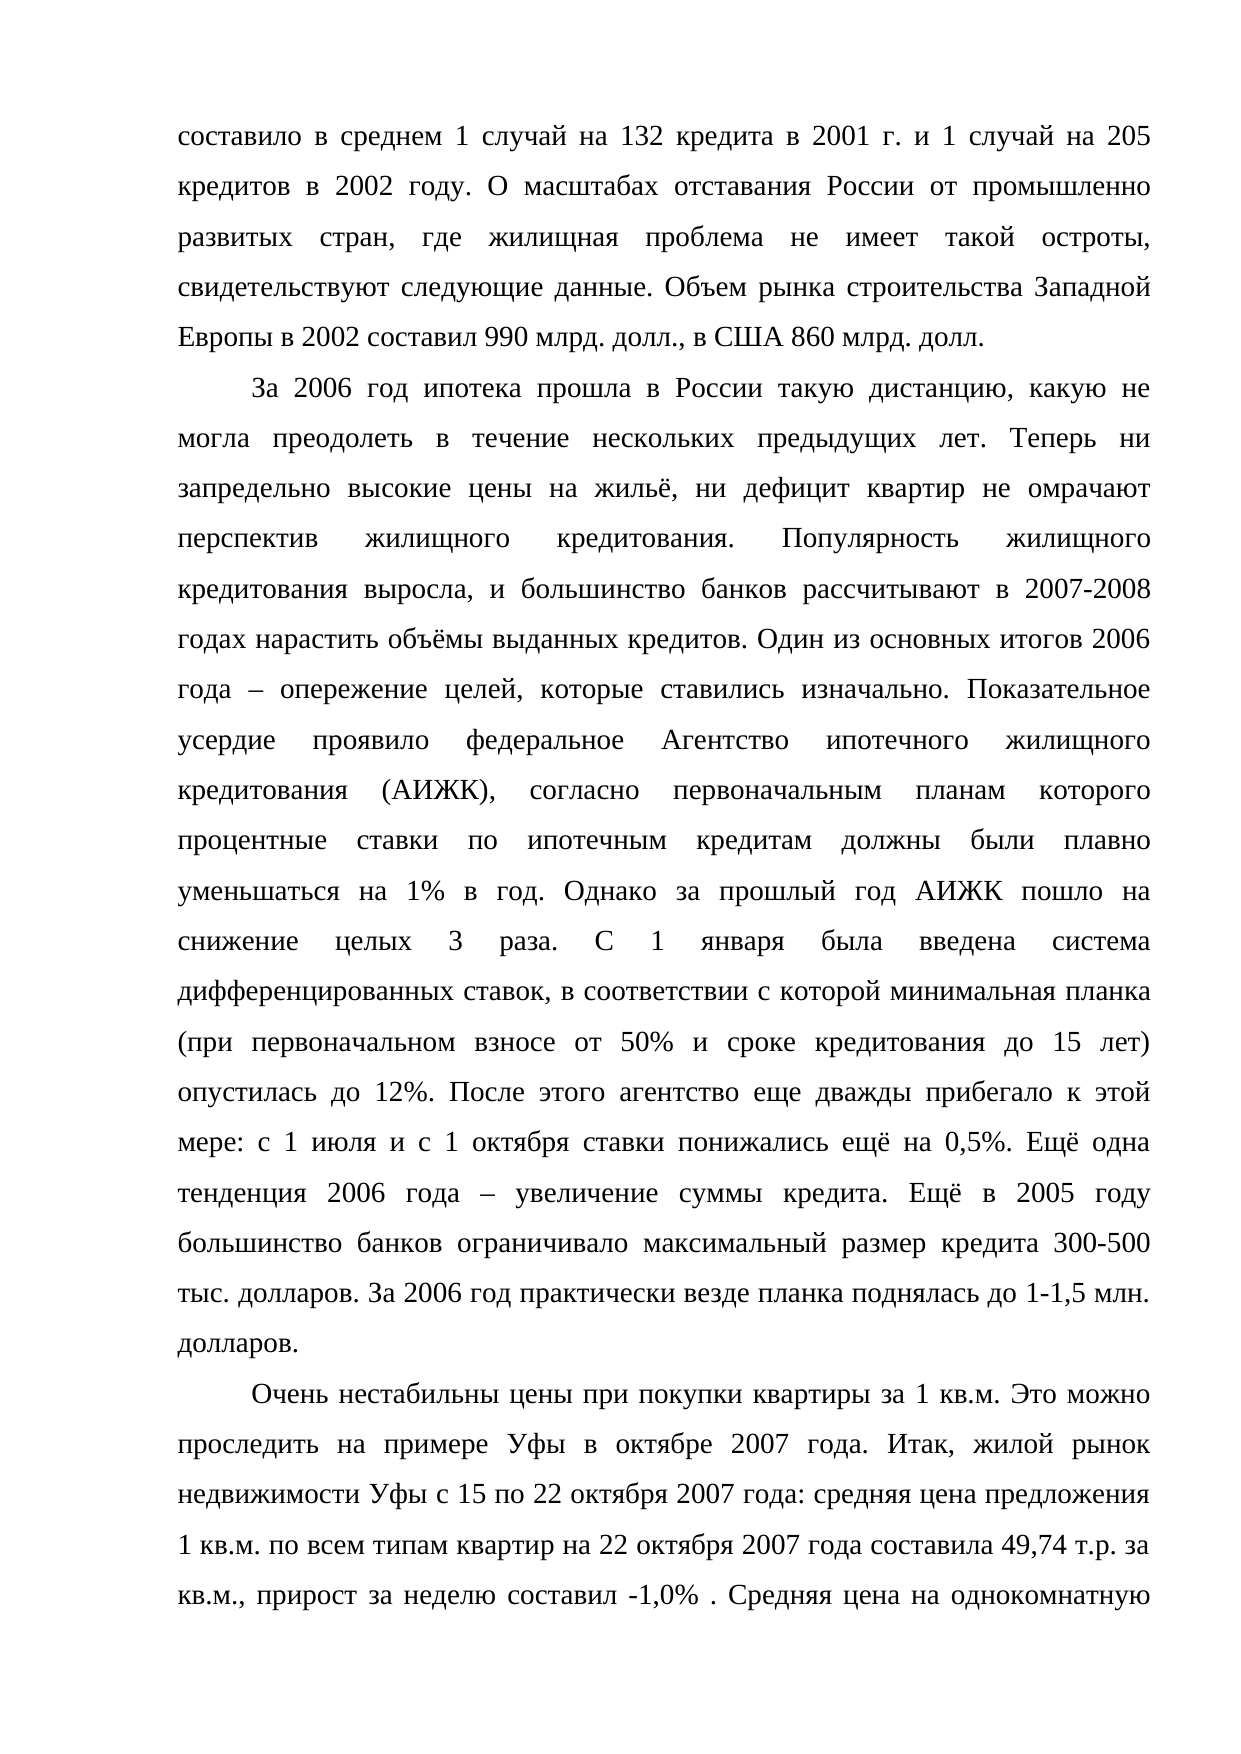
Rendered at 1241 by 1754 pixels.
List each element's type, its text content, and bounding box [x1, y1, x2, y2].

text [177, 118, 1152, 353]
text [177, 1376, 1152, 1611]
text За 2006 год ипотека прошла в России такую дистанцию, какую не могла преодолеть в течение нескольких предыдущих лет. Теперь ни запредельно высокие цены на жильё, ни дефицит квартир не омрачают перспектив жилищного кредитования. Популярность жилищного кредитования выросла, и большинство банков рассчитывают в 2007-2008 годах нарастить объёмы выданных кредитов. Один из основных итогов 2006 года – опережение целей, которые ставились изначально. Показательное усердие проявило федеральное Агентство ипотечного жилищного кредитования (АИЖК), согласно первоначальным планам которого процентные ставки по ипотечным кредитам должны были плавно уменьшаться на 1% в год. Однако за прошлый год АИЖК пошло на снижение целых 3 раза. С 1 января была введена система дифференцированных ставок, в соответствии с которой минимальная планка (при первоначальном взносе от 50% и сроке кредитования до 15 лет) опустилась до 12%. После этого агентство еще дважды прибегало к этой мере: с 1 июля и с 1 октября ставки понижались ещё на 0,5%. Ещё одна тенденция 2006 года – увеличение суммы кредита. Ещё в 2005 году большинство банков ограничивало максимальный размер кредита 300-500 тыс. долларов. За 2006 год практически везде планка поднялась до 1-1,5 млн. долларов. [177, 370, 1152, 1359]
